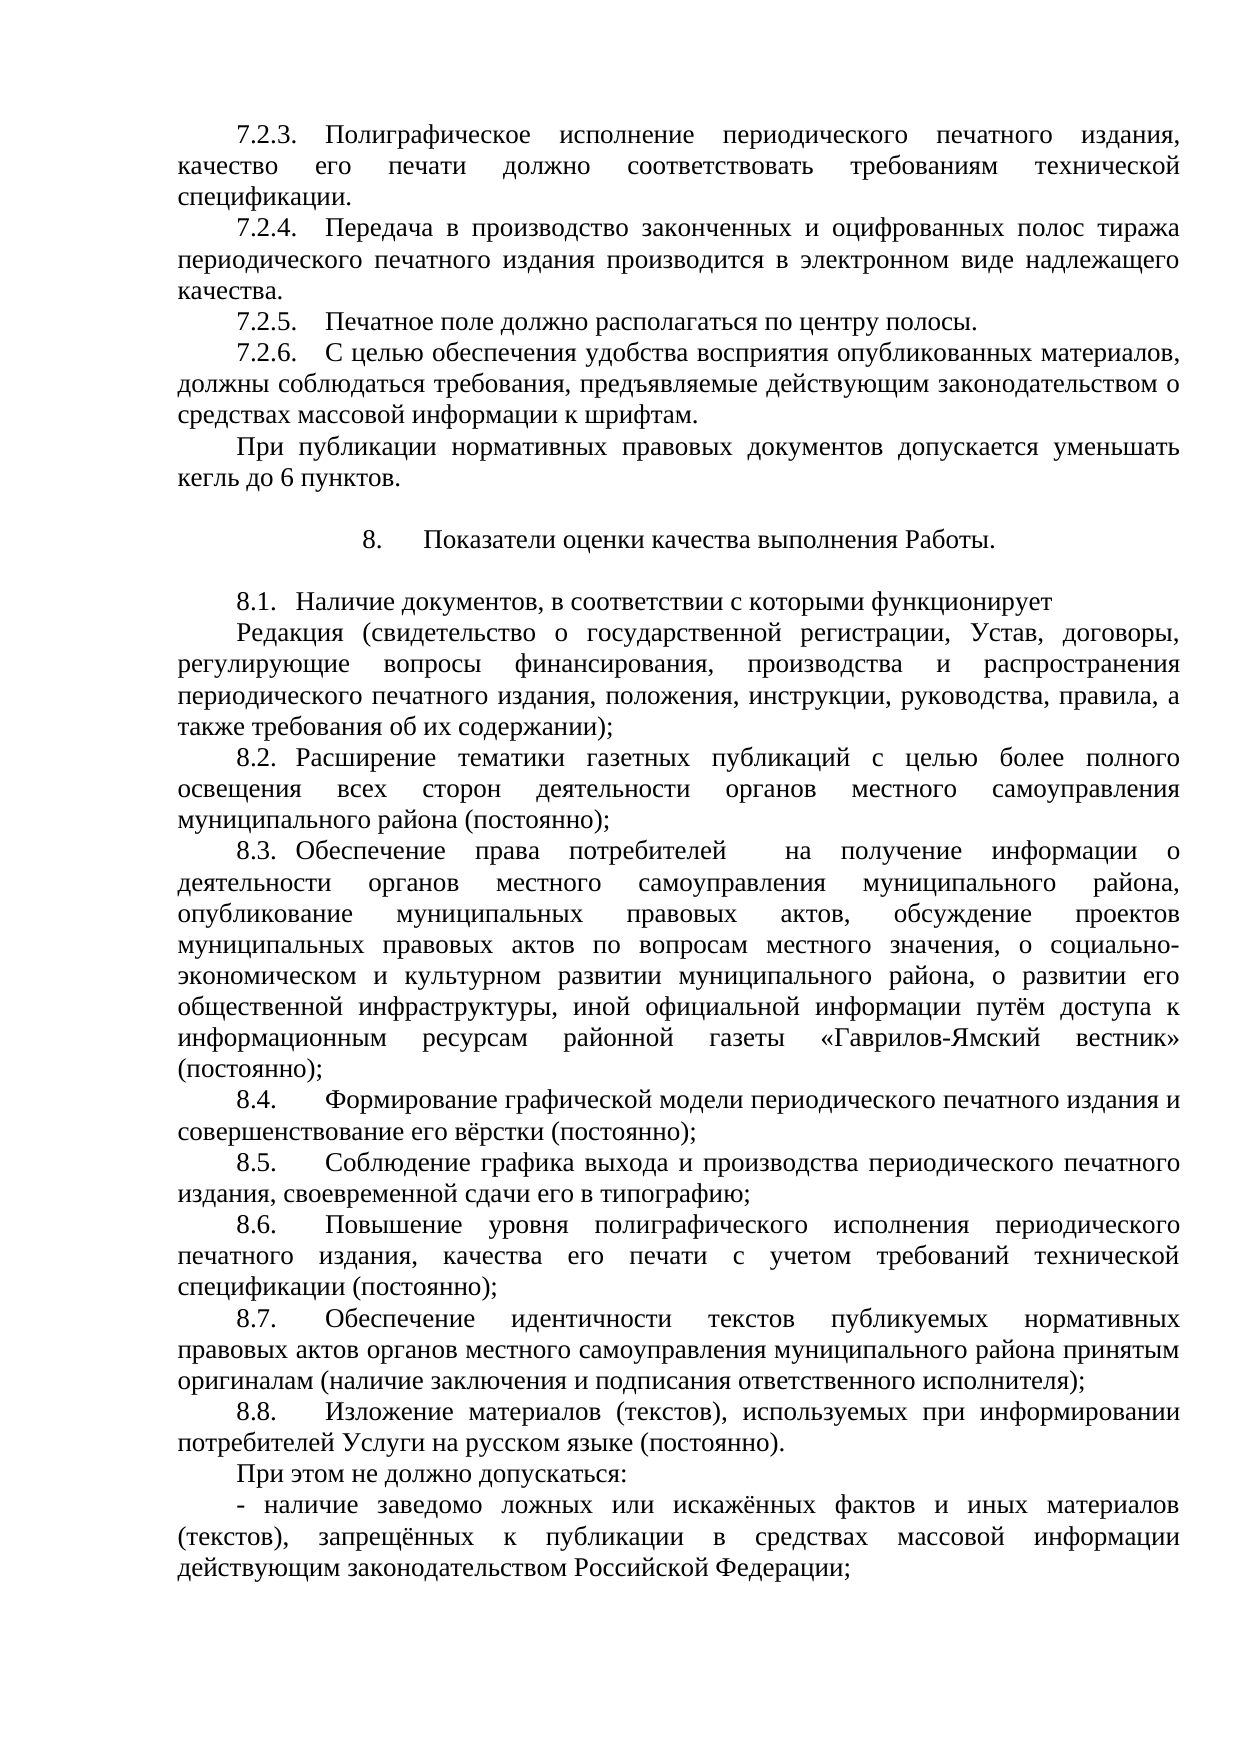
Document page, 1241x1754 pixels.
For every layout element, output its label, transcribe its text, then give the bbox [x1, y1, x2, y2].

list Расширение тематики газетных публикаций с целью более полного освещения всех сторон деятельности органов местного самоуправления муниципального района (постоянно); [177, 741, 1181, 834]
list Обеспечение права потребителей на получение информации о деятельности органов местного самоуправления муниципального района, опубликование муниципальных правовых актов, обсуждение проектов муниципальных правовых актов по вопросам местного значения, о социально-экономическом и культурном развитии муниципального района, о развитии его общественной инфраструктуры, иной официальной информации путём доступа к информационным ресурсам районной газеты «Гаврилов-Ямский вестник» (постоянно); [177, 834, 1181, 1084]
text При публикации нормативных правовых документов допускается уменьшать кегль до 6 пунктов. [177, 429, 1181, 492]
list Показатели оценки качества выполнения Работы. [177, 523, 1181, 554]
list Повышение уровня полиграфического исполнения периодического печатного издания, качества его печати с учетом требований технической спецификации (постоянно); [177, 1208, 1181, 1302]
list Соблюдение графика выхода и производства периодического печатного издания, своевременной сдачи его в типографию; [177, 1146, 1181, 1208]
text Редакция (свидетельство о государственной регистрации, Устав, договоры, регулирующие вопросы финансирования, производства и распространения периодического печатного издания, положения, инструкции, руководства, правила, а также требования об их содержании); [177, 616, 1181, 741]
list Формирование графической модели периодического печатного издания и совершенствование его вёрстки (постоянно); [177, 1084, 1181, 1146]
text - наличие заведомо ложных или искажённых фактов и иных материалов (текстов), запрещённых к публикации в средствах массовой информации действующим законодательством Российской Федерации; [177, 1488, 1181, 1582]
list Изложение материалов (текстов), используемых при информировании потребителей Услуги на русском языке (постоянно). [177, 1395, 1181, 1457]
list Наличие документов, в соответствии с которыми функционирует [177, 585, 1181, 616]
list Печатное поле должно располагаться по центру полосы. [177, 305, 1181, 336]
list Полиграфическое исполнение периодического печатного издания, качество его печати должно соответствовать требованиям технической спецификации. [177, 118, 1181, 212]
text При этом не должно допускаться: [177, 1457, 1181, 1488]
list Обеспечение идентичности текстов публикуемых нормативных правовых актов органов местного самоуправления муниципального района принятым оригиналам (наличие заключения и подписания ответственного исполнителя); [177, 1302, 1181, 1395]
list Передача в производство законченных и оцифрованных полос тиража периодического печатного издания производится в электронном виде надлежащего качества. [177, 212, 1181, 305]
list С целью обеспечения удобства восприятия опубликованных материалов, должны соблюдаться требования, предъявляемые действующим законодательством о средствах массовой информации к шрифтам. [177, 336, 1181, 429]
